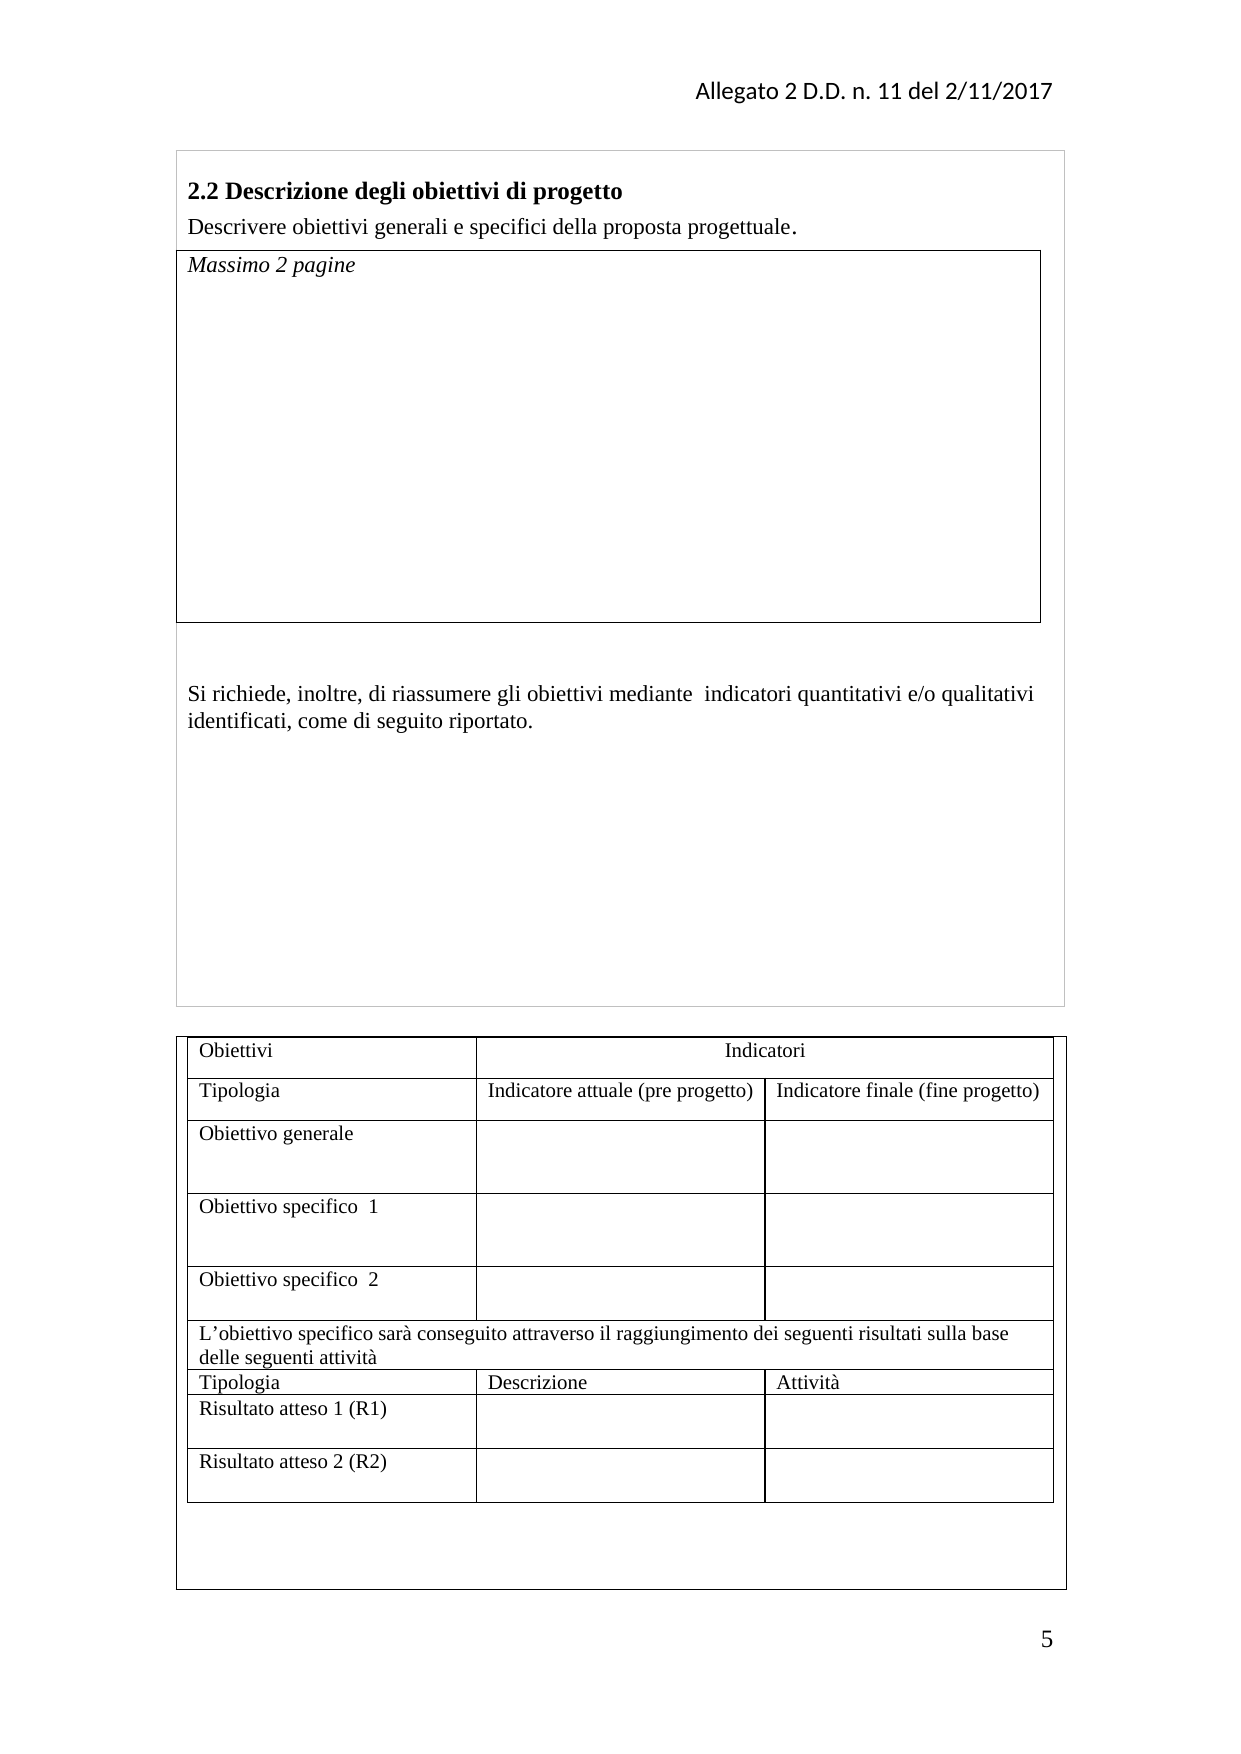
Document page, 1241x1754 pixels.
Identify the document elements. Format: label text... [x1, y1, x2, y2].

table_header [177, 1037, 1066, 1589]
table_header 2.2 Descrizione degli obiettivi di progetto Descrivere obiettivi generali e specifici della proposta progettuale. Si richiede, inoltre, di riassumere gli obiettivi mediante indicatori quantitativi e/o qualitativi identificati, come di seguito riportato. [177, 151, 1064, 1006]
